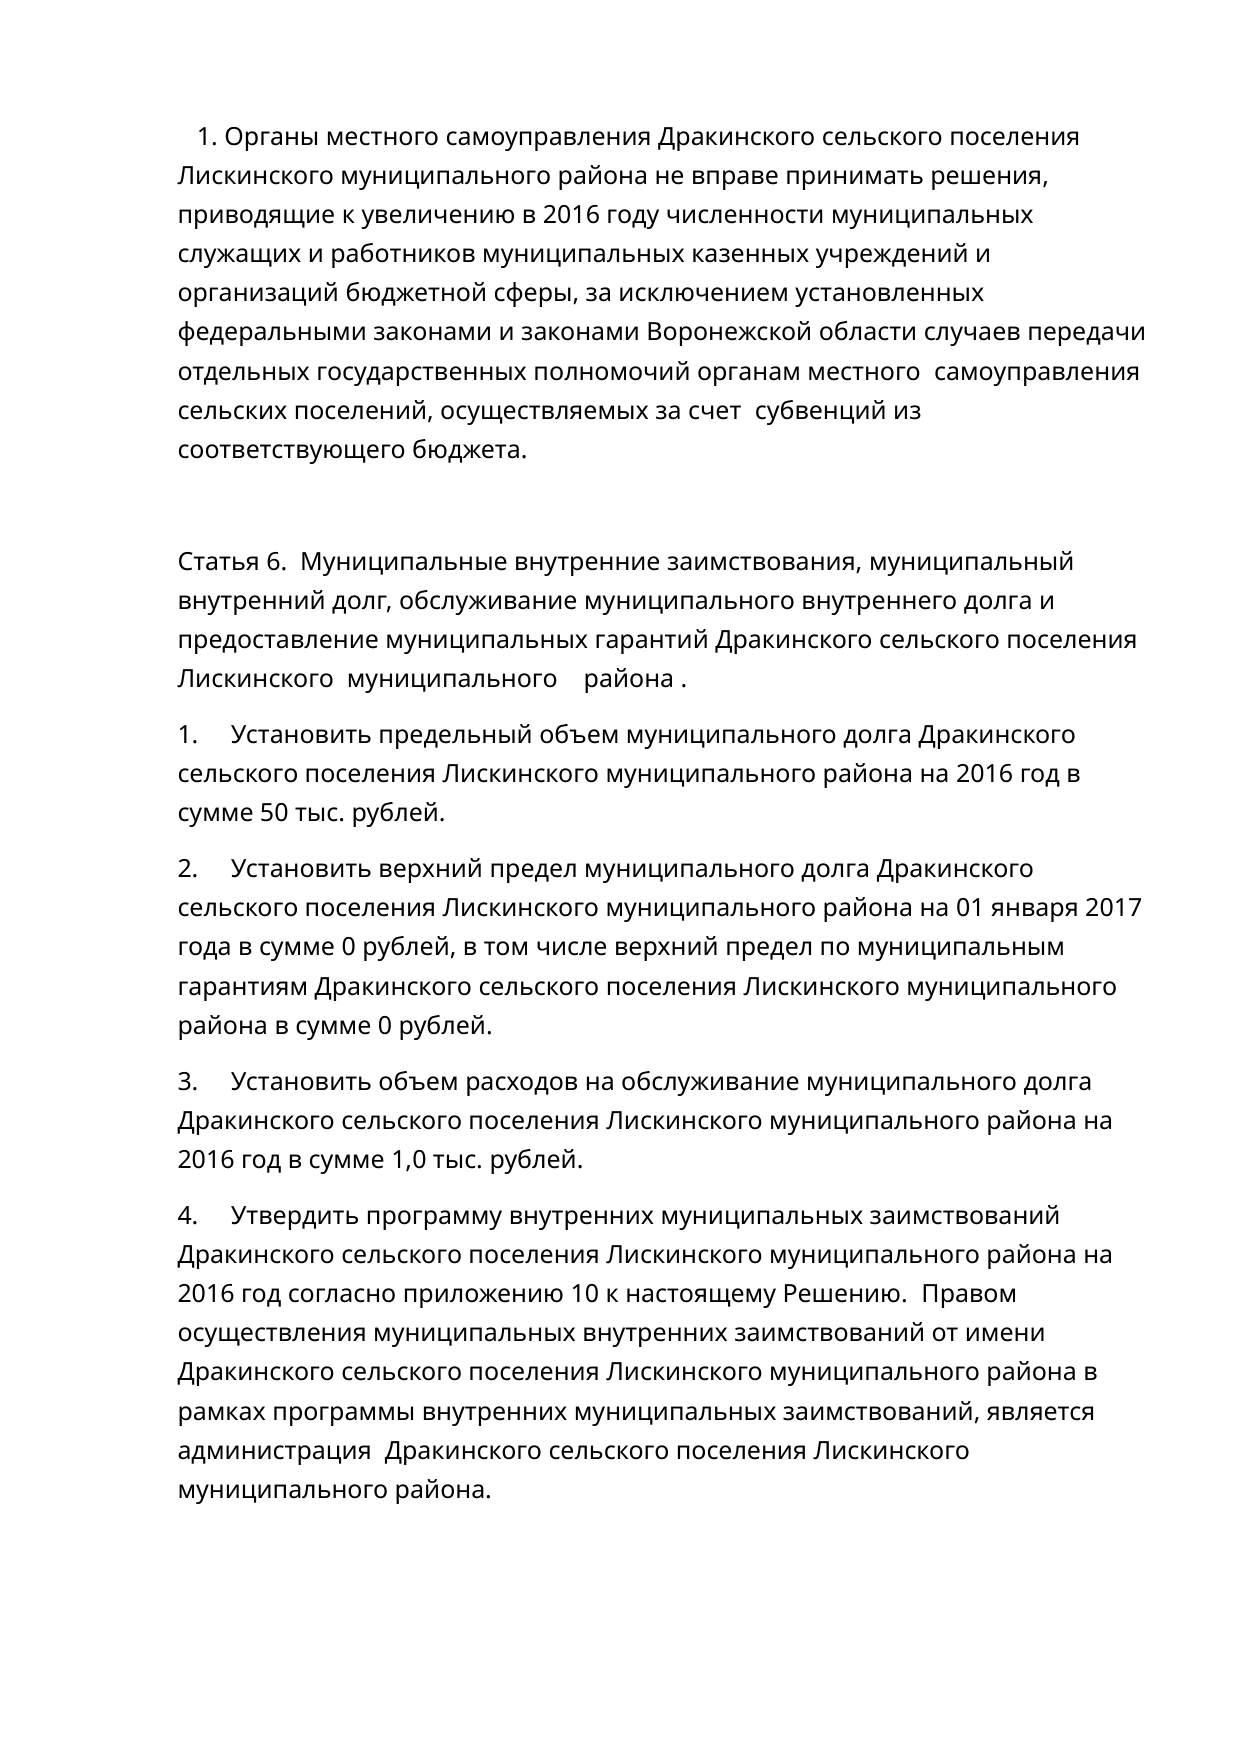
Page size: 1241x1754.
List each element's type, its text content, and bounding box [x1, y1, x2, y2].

text 3. Установить объем расходов на обслуживание муниципального долга Дракинского сельского поселения Лискинского муниципального района на 2016 год в сумме 1,0 тыс. рублей. [177, 1063, 1152, 1176]
text 4. Утвердить программу внутренних муниципальных заимствований Дракинского сельского поселения Лискинского муниципального района на 2016 год согласно приложению 10 к настоящему Решению. Правом осуществления муниципальных внутренних заимствований от имени Дракинского сельского поселения Лискинского муниципального района в рамках программы внутренних муниципальных заимствований, является администрация Дракинского сельского поселения Лискинского муниципального района. [177, 1197, 1152, 1506]
text 2. Установить верхний предел муниципального долга Дракинского сельского поселения Лискинского муниципального района на 01 января 2017 года в сумме 0 рублей, в том числе верхний предел по муниципальным гарантиям Дракинского сельского поселения Лискинского муниципального района в сумме 0 рублей. [177, 851, 1152, 1041]
text Статья 6. Муниципальные внутренние заимствования, муниципальный внутренний долг, обслуживание муниципального внутреннего долга и предоставление муниципальных гарантий Дракинского сельского поселения Лискинского муниципального района . [177, 543, 1152, 695]
text 1. Органы местного самоуправления Дракинского сельского поселения Лискинского муниципального района не вправе принимать решения, приводящие к увеличению в 2016 году численности муниципальных служащих и работников муниципальных казенных учреждений и организаций бюджетной сферы, за исключением установленных федеральными законами и законами Воронежской области случаев передачи отдельных государственных полномочий органам местного самоуправления сельских поселений, осуществляемых за счет субвенций из соответствующего бюджета. [177, 118, 1152, 466]
text 1. Установить предельный объем муниципального долга Дракинского сельского поселения Лискинского муниципального района на 2016 год в сумме 50 тыс. рублей. [177, 716, 1152, 829]
